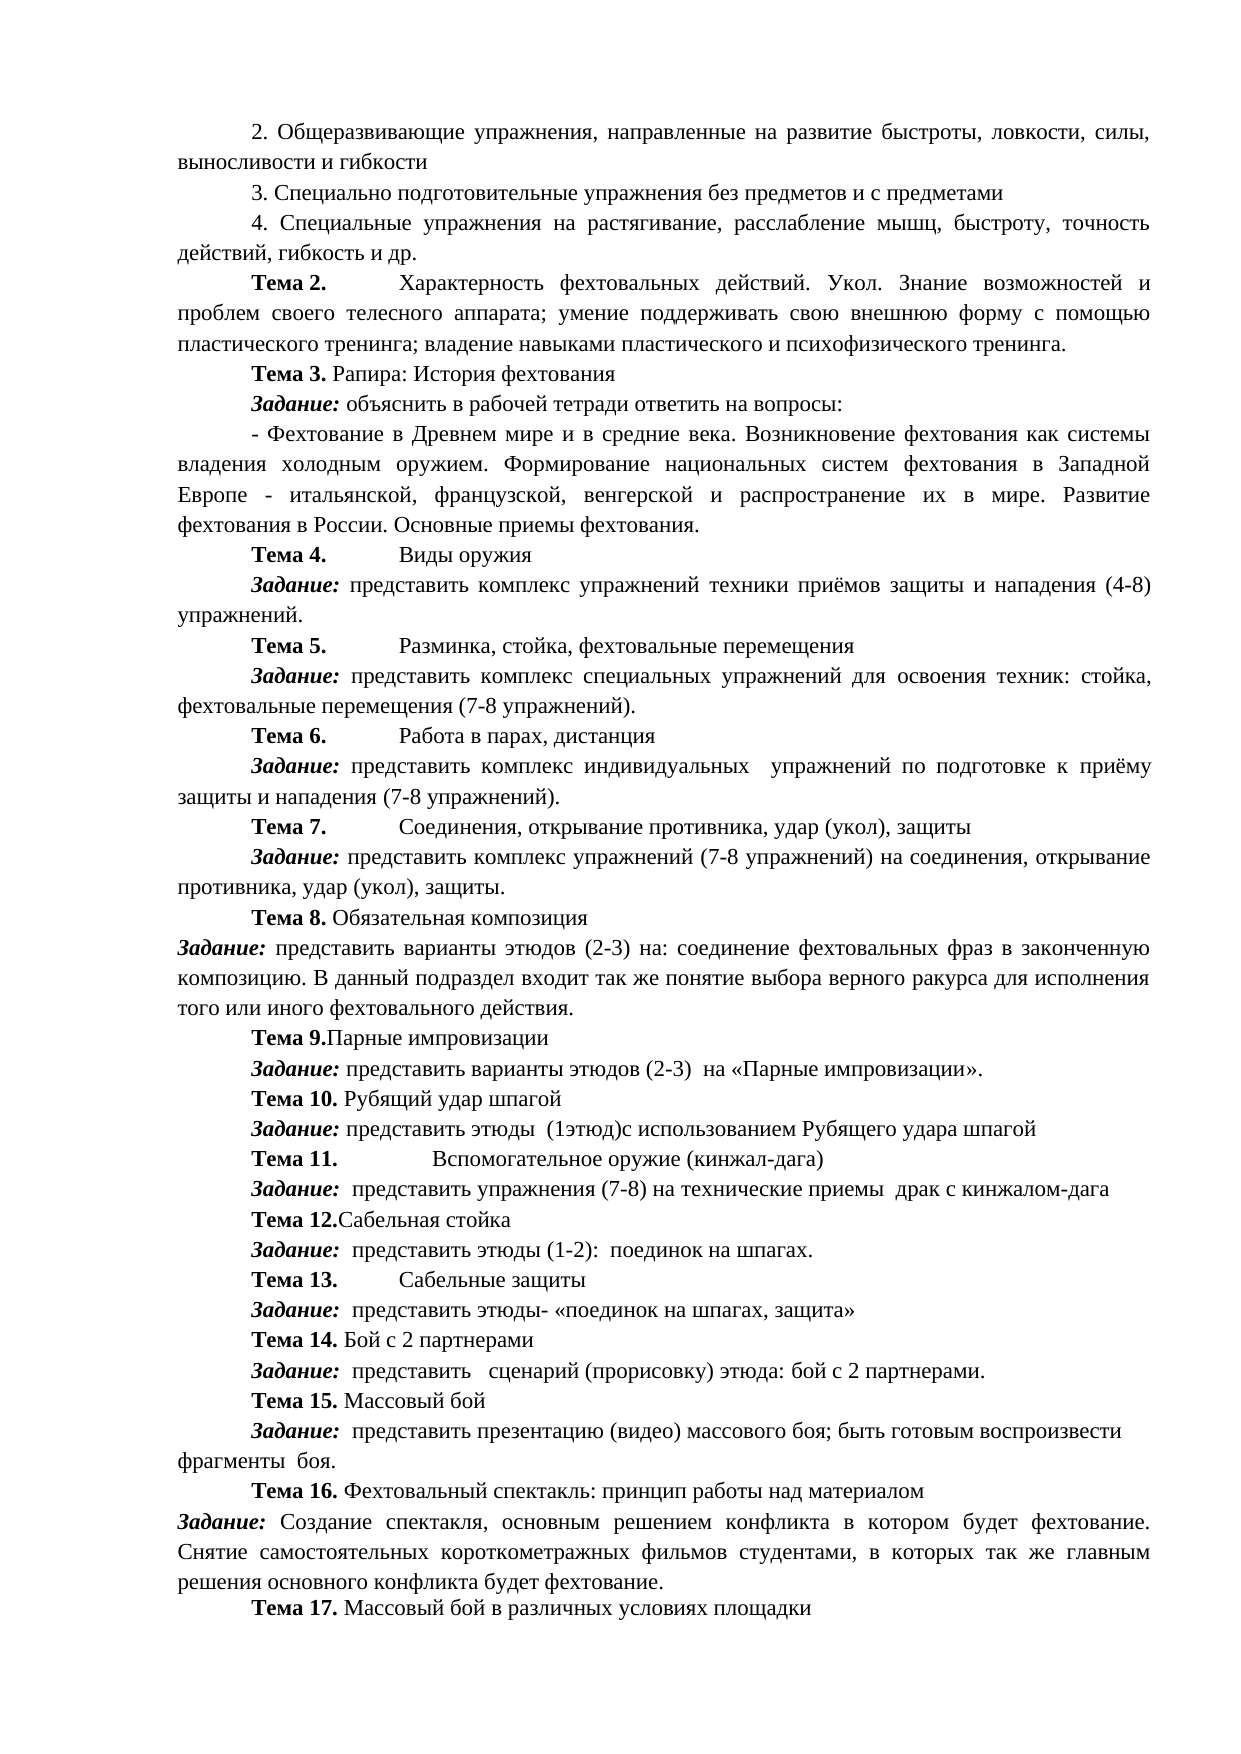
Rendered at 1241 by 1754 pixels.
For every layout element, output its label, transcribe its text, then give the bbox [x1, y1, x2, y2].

text Тема 17. Массовый бой в различных условиях площадки [177, 1598, 1152, 1619]
text Задание: представить сценарий (прорисовку) этюда: бой с 2 партнерами. [177, 1357, 1152, 1383]
text Тема 10. Рубящий удар шпагой [177, 1085, 1152, 1111]
text Тема 5. Разминка, стойка, фехтовальные перемещения [177, 632, 1152, 658]
text Тема 15. Массовый бой [177, 1387, 1152, 1413]
text Задание: представить комплекс упражнений (7-8 упражнений) на соединения, открывание противника, удар (укол), защиты. [177, 843, 1152, 900]
text Тема 2. Характерность фехтовальных действий. Укол. Знание возможностей и проблем своего телесного аппарата; умение поддерживать свою внешнюю форму с помощью пластического тренинга; владение навыками пластического и психофизического тренинга. [177, 269, 1152, 356]
text Задание: представить варианты этюдов (2-3) на «Парные импровизации». [177, 1054, 1152, 1081]
text Тема 14. Бой с 2 партнерами [177, 1326, 1152, 1353]
text Тема 6. Работа в парах, дистанция [177, 722, 1152, 749]
text Задание: представить комплекс индивидуальных упражнений по подготовке к приёму защиты и нападения (7-8 упражнений). [177, 752, 1152, 809]
text Задание: представить этюды (1этюд)с использованием Рубящего удара шпагой [177, 1115, 1152, 1141]
text Задание: представить комплекс упражнений техники приёмов защиты и нападения (4-8) упражнений. [177, 571, 1152, 628]
text Тема 8. Обязательная композиция [177, 903, 1152, 930]
text Тема 16. Фехтовальный спектакль: принцип работы над материалом [177, 1477, 1152, 1504]
text Задание: представить комплекс специальных упражнений для освоения техник: стойка, фехтовальные перемещения (7-8 упражнений). [177, 662, 1152, 718]
text Тема 13. Сабельные защиты [177, 1266, 1152, 1292]
text Задание: представить варианты этюдов (2-3) на: соединение фехтовальных фраз в законченную композицию. В данный подраздел входит так же понятие выбора верного ракурса для исполнения того или иного фехтовального действия. [177, 934, 1152, 1021]
text Тема 9.Парные импровизации [177, 1024, 1152, 1051]
text Задание: представить презентацию (видео) массового боя; быть готовым воспроизвести фрагменты боя. [177, 1417, 1152, 1474]
text 2. Общеразвивающие упражнения, направленные на развитие быстроты, ловкости, силы, выносливости и гибкости [177, 118, 1152, 175]
text Задание: представить упражнения (7-8) на технические приемы драк с кинжалом-дага [177, 1175, 1152, 1202]
text Задание: представить этюды- «поединок на шпагах, защита» [177, 1296, 1152, 1323]
text Задание: представить этюды (1-2): поединок на шпагах. [177, 1236, 1152, 1262]
text Тема 12.Сабельная стойка [177, 1206, 1152, 1232]
text Тема 7. Соединения, открывание противника, удар (укол), защиты [177, 813, 1152, 839]
text Задание: объяснить в рабочей тетради ответить на вопросы: [177, 390, 1152, 416]
text Тема 3. Рапира: История фехтования [177, 360, 1152, 386]
text Тема 11. Вспомогательное оружие (кинжал-дага) [177, 1145, 1152, 1172]
text 3. Специально подготовительные упражнения без предметов и с предметами [177, 178, 1152, 205]
text Задание: Создание спектакля, основным решением конфликта в котором будет фехтование. Снятие самостоятельных короткометражных фильмов студентами, в которых так же главным решения основного конфликта будет фехтование. [177, 1508, 1152, 1594]
text 4. Специальные упражнения на растягивание, расслабление мышц, быстроту, точность действий, гибкость и др. [177, 209, 1152, 265]
text - Фехтование в Древнем мире и в средние века. Возникновение фехтования как системы владения холодным оружием. Формирование национальных систем фехтования в Западной Европе - итальянской, французской, венгерской и распространение их в мире. Развитие фехтования в России. Основные приемы фехтования. [177, 420, 1152, 537]
text Тема 4. Виды оружия [177, 541, 1152, 567]
